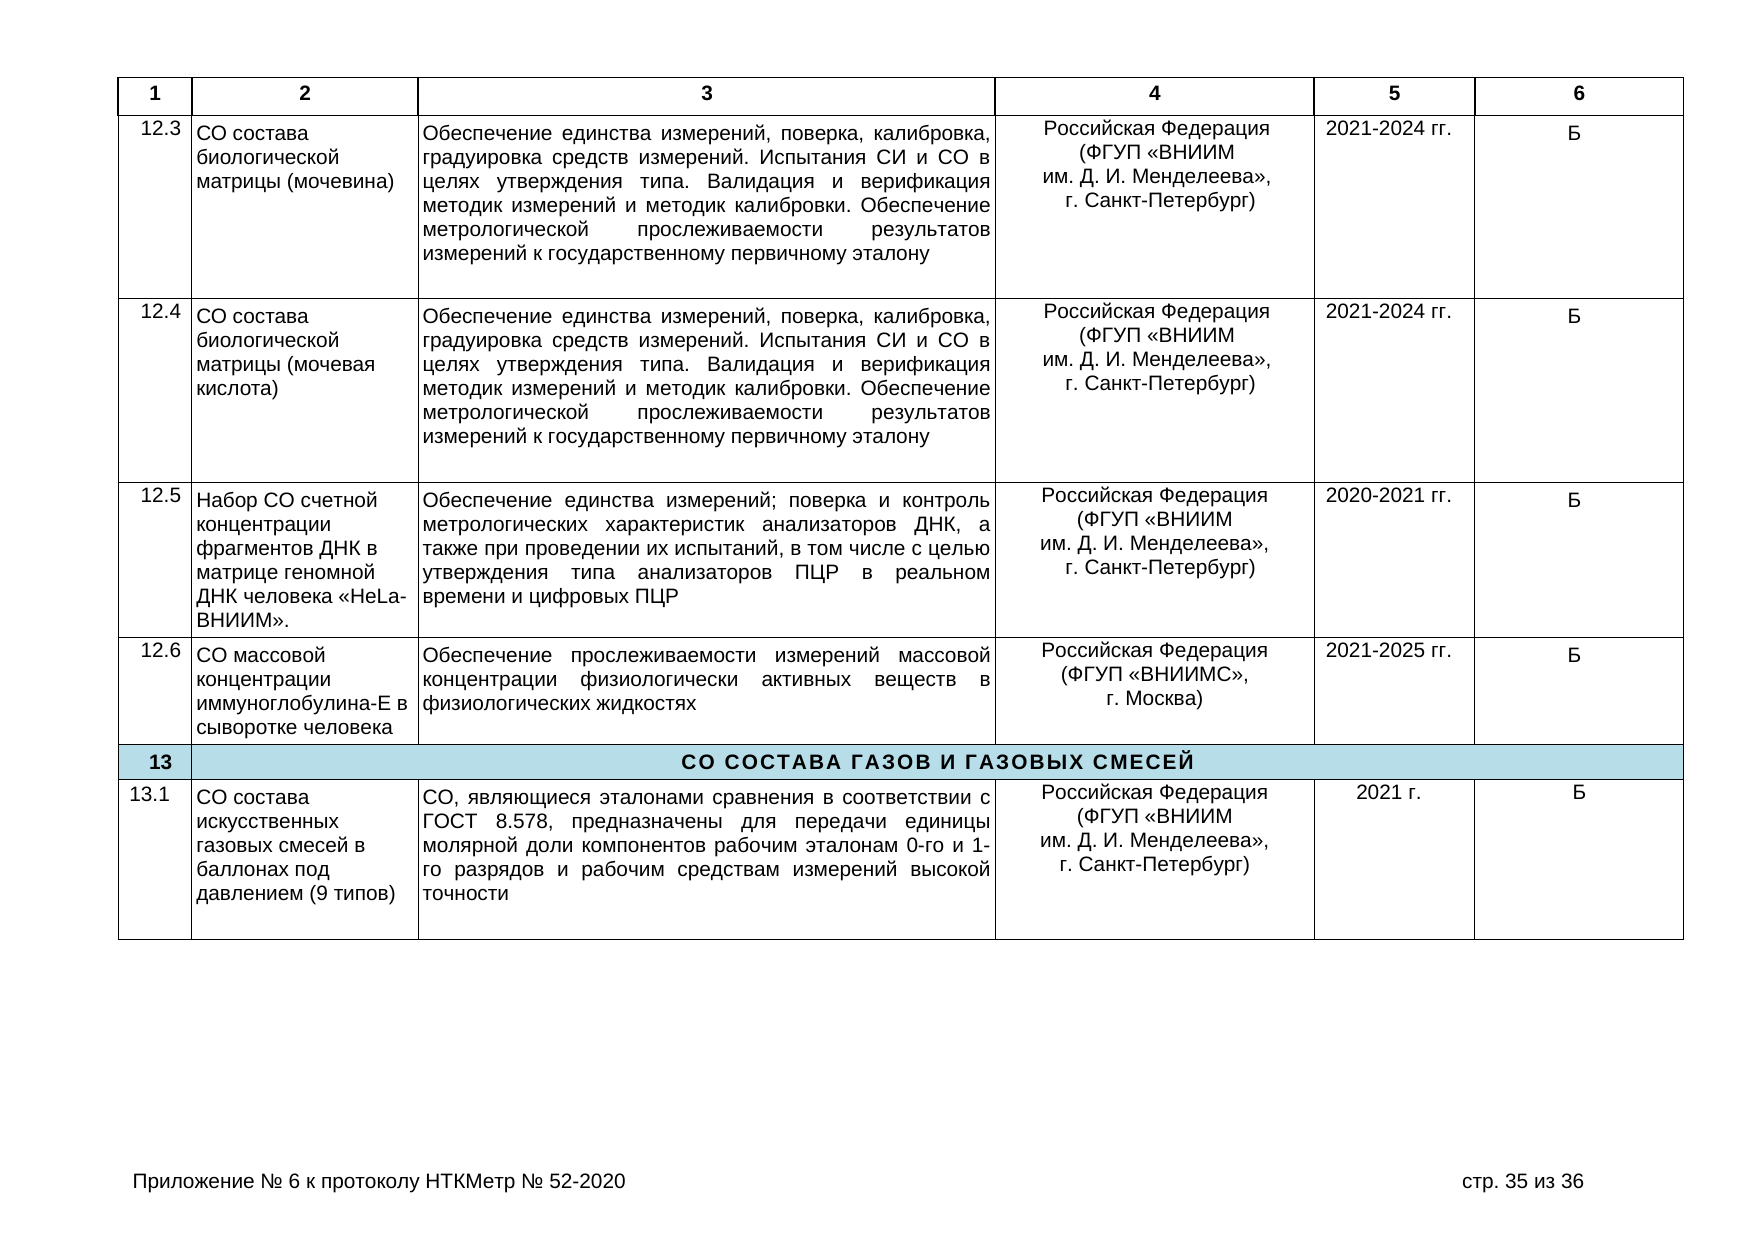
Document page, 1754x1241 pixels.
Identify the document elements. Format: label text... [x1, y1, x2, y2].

table_cell 2021-2024 гг. [1315, 299, 1474, 482]
table_cell 12.6 [119, 638, 191, 744]
table_cell СО, являющиеся эталонами сравнения в соответствии с ГОСТ 8.578, предназначены для передачи единицы молярной доли компонентов рабочим эталонам 0-го и 1-го разрядов и рабочим средствам измерений высокой точности [419, 780, 995, 938]
table_cell 12.4 [119, 299, 191, 482]
table_header 3 [419, 78, 994, 114]
table_cell Российская Федерация (ФГУП «ВНИИМС», г. Москва) [996, 638, 1314, 744]
table_cell 2021 г. [1315, 780, 1474, 938]
table_cell 12.5 [119, 483, 191, 637]
table_cell Б [1475, 483, 1683, 637]
table_cell 2020-2021 гг. [1315, 483, 1474, 637]
table_cell 13.1 [119, 780, 191, 938]
table_cell 13 [119, 745, 191, 779]
table_cell СО состава биологической матрицы (мочевина) [192, 116, 418, 298]
table_cell 2021-2024 гг. [1315, 116, 1474, 298]
table_cell Российская Федерация (ФГУП «ВНИИМ им. Д. И. Менделеева», г. Санкт-Петербург) [996, 116, 1314, 298]
table_cell Обеспечение прослеживаемости измерений массовой концентрации физиологически активных веществ в физиологических жидкостях [419, 638, 995, 744]
table_cell Российская Федерация (ФГУП «ВНИИМ им. Д. И. Менделеева», г. Санкт-Петербург) [996, 780, 1314, 938]
table_cell СО массовой концентрации иммуноглобулина-Е в сыворотке человека [192, 638, 418, 744]
table_cell СО состава биологической матрицы (мочевая кислота) [192, 299, 418, 482]
table_header 5 [1315, 78, 1474, 114]
table_cell Набор СО счетной концентрации фрагментов ДНК в матрице геномной ДНК человека «HeLa-ВНИИМ». [192, 483, 418, 637]
table_header 1 [119, 78, 191, 114]
table_cell Обеспечение единства измерений; поверка и контроль метрологических характеристик анализаторов ДНК, а также при проведении их испытаний, в том числе с целью утверждения типа анализаторов ПЦР в реальном времени и цифровых ПЦР [419, 483, 995, 637]
table_cell Обеспечение единства измерений, поверка, калибровка, градуировка средств измерений. Испытания СИ и СО в целях утверждения типа. Валидация и верификация методик измерений и методик калибровки. Обеспечение метрологической прослеживаемости результатов измерений к государственному первичному эталону [419, 116, 995, 298]
table_cell СО СОСТАВА ГАЗОВ И ГАЗОВЫХ СМЕСЕЙ [192, 745, 1683, 779]
table_cell Российская Федерация (ФГУП «ВНИИМ им. Д. И. Менделеева», г. Санкт-Петербург) [996, 299, 1314, 482]
table_cell СО состава искусственных газовых смесей в баллонах под давлением (9 типов) [192, 780, 418, 938]
table_cell Российская Федерация (ФГУП «ВНИИМ им. Д. И. Менделеева», г. Санкт-Петербург) [996, 483, 1314, 637]
table_header 2 [193, 78, 417, 114]
table_cell Б [1475, 638, 1683, 744]
table_cell Б [1475, 116, 1683, 298]
table_cell 12.3 [119, 116, 191, 298]
table_header 4 [996, 78, 1313, 114]
table_header 6 [1476, 78, 1683, 114]
table_cell 2021-2025 гг. [1315, 638, 1474, 744]
table_cell Б [1475, 299, 1683, 482]
table_cell Б [1475, 780, 1683, 938]
table_cell Обеспечение единства измерений, поверка, калибровка, градуировка средств измерений. Испытания СИ и СО в целях утверждения типа. Валидация и верификация методик измерений и методик калибровки. Обеспечение метрологической прослеживаемости результатов измерений к государственному первичному эталону [419, 299, 995, 482]
